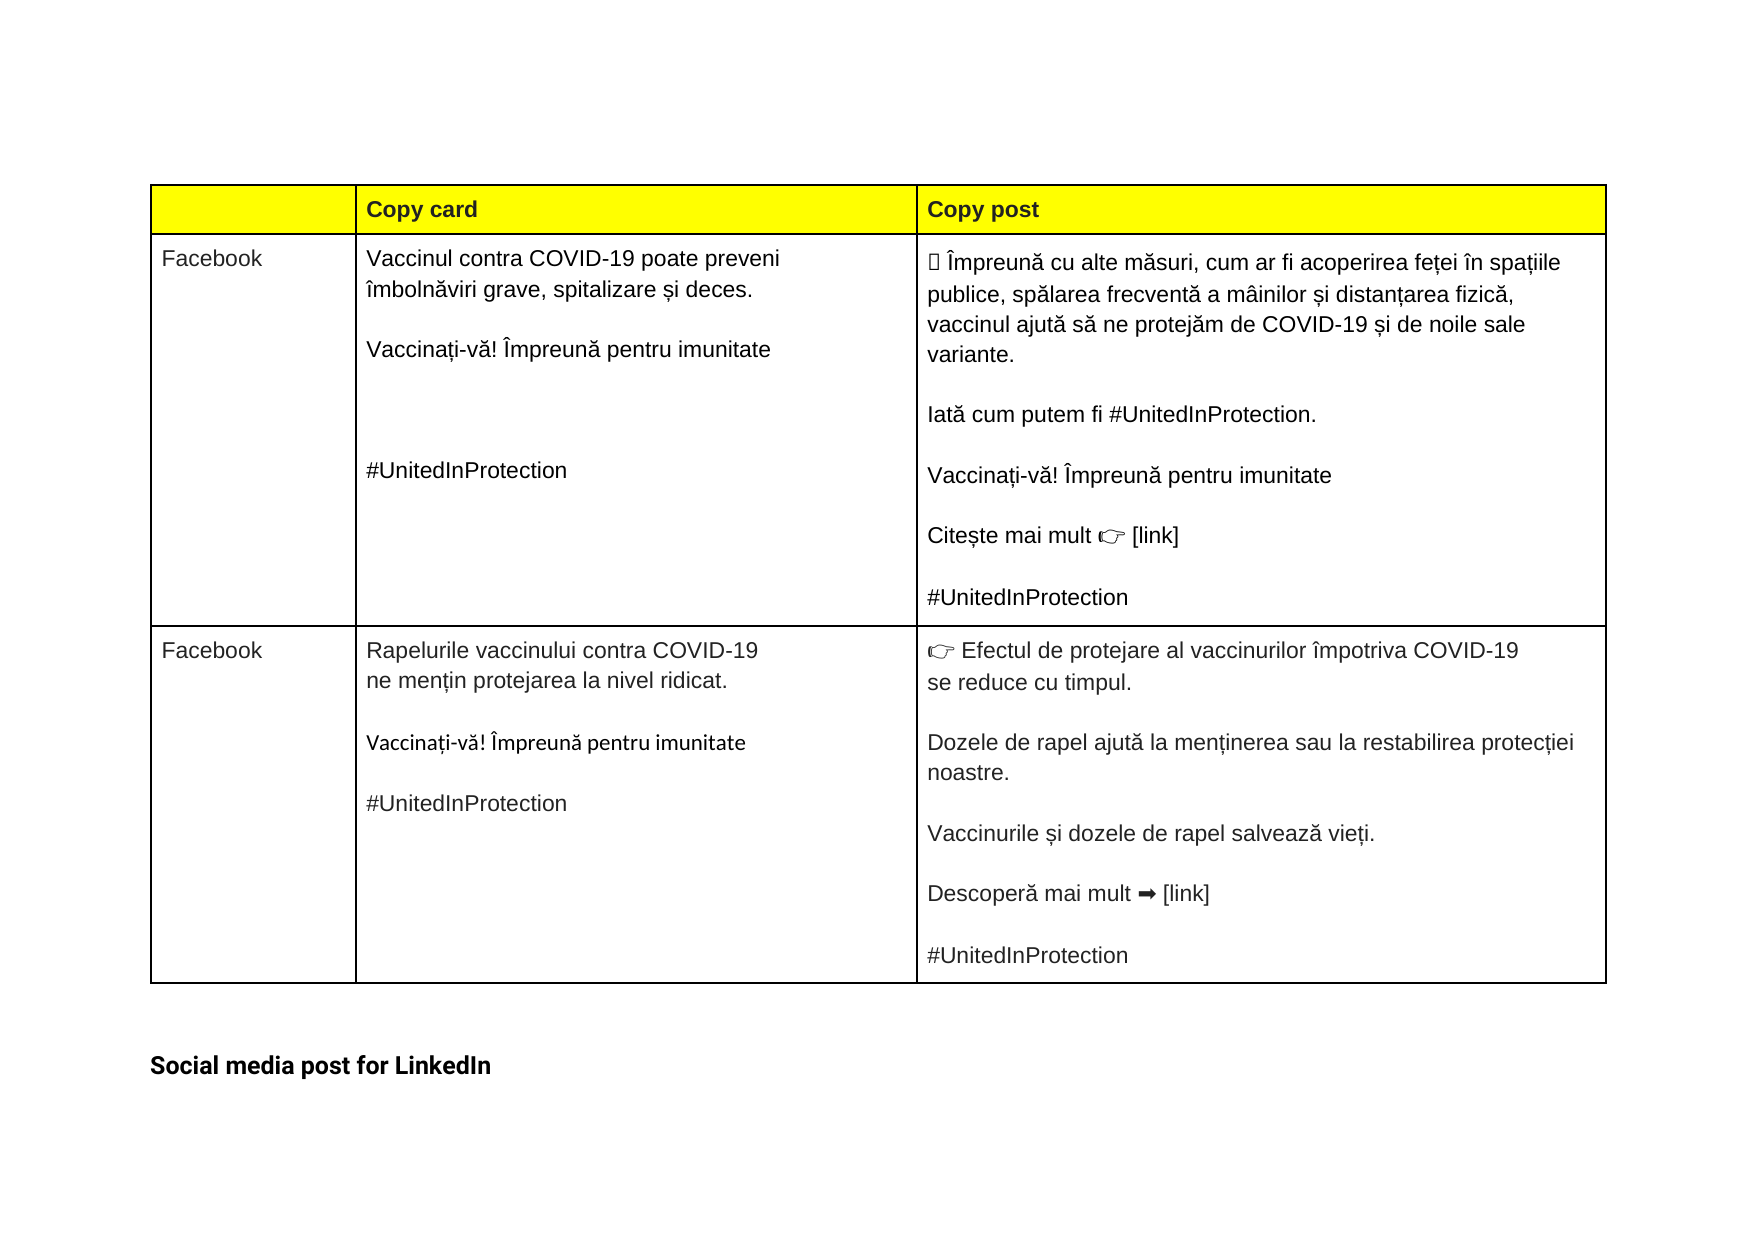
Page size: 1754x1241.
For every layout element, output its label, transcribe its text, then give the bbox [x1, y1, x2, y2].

table_header [152, 186, 355, 233]
table_cell Vaccinul contra COVID-19 poate preveni îmbolnăviri grave, spitalizare și deces. Vaccinați-vă! Împreună pentru imunitate #UnitedInProtection [357, 235, 916, 624]
table_cell Facebook [152, 627, 355, 982]
table_cell Rapelurile vaccinului contra COVID-19 ne mențin protejarea la nivel ridicat. Vaccinați-vă! Împreună pentru imunitate #UnitedInProtection [357, 627, 916, 982]
table_cell Împreună cu alte măsuri, cum ar fi acoperirea feței în spațiile publice, spălarea frecventă a mâinilor și distanțarea fizică, vaccinul ajută să ne protejăm de COVID-19 și de noile sale variante. Iată cum putem fi #UnitedInProtection. Vaccinați-vă! Împreună pentru imunitate Citește mai mult 👉 [link] #UnitedInProtection [918, 235, 1605, 624]
text Social media post for LinkedIn [150, 1052, 1604, 1081]
table_cell 👉 Efectul de protejare al vaccinurilor împotriva COVID-19 se reduce cu timpul. Dozele de rapel ajută la menținerea sau la restabilirea protecției noastre. Vaccinurile și dozele de rapel salvează vieți. Descoperă mai mult ➡️ [link] #UnitedInProtection [918, 627, 1605, 982]
table_header Copy card [357, 186, 916, 233]
table_header Copy post [918, 186, 1605, 233]
table_cell Facebook [152, 235, 355, 624]
